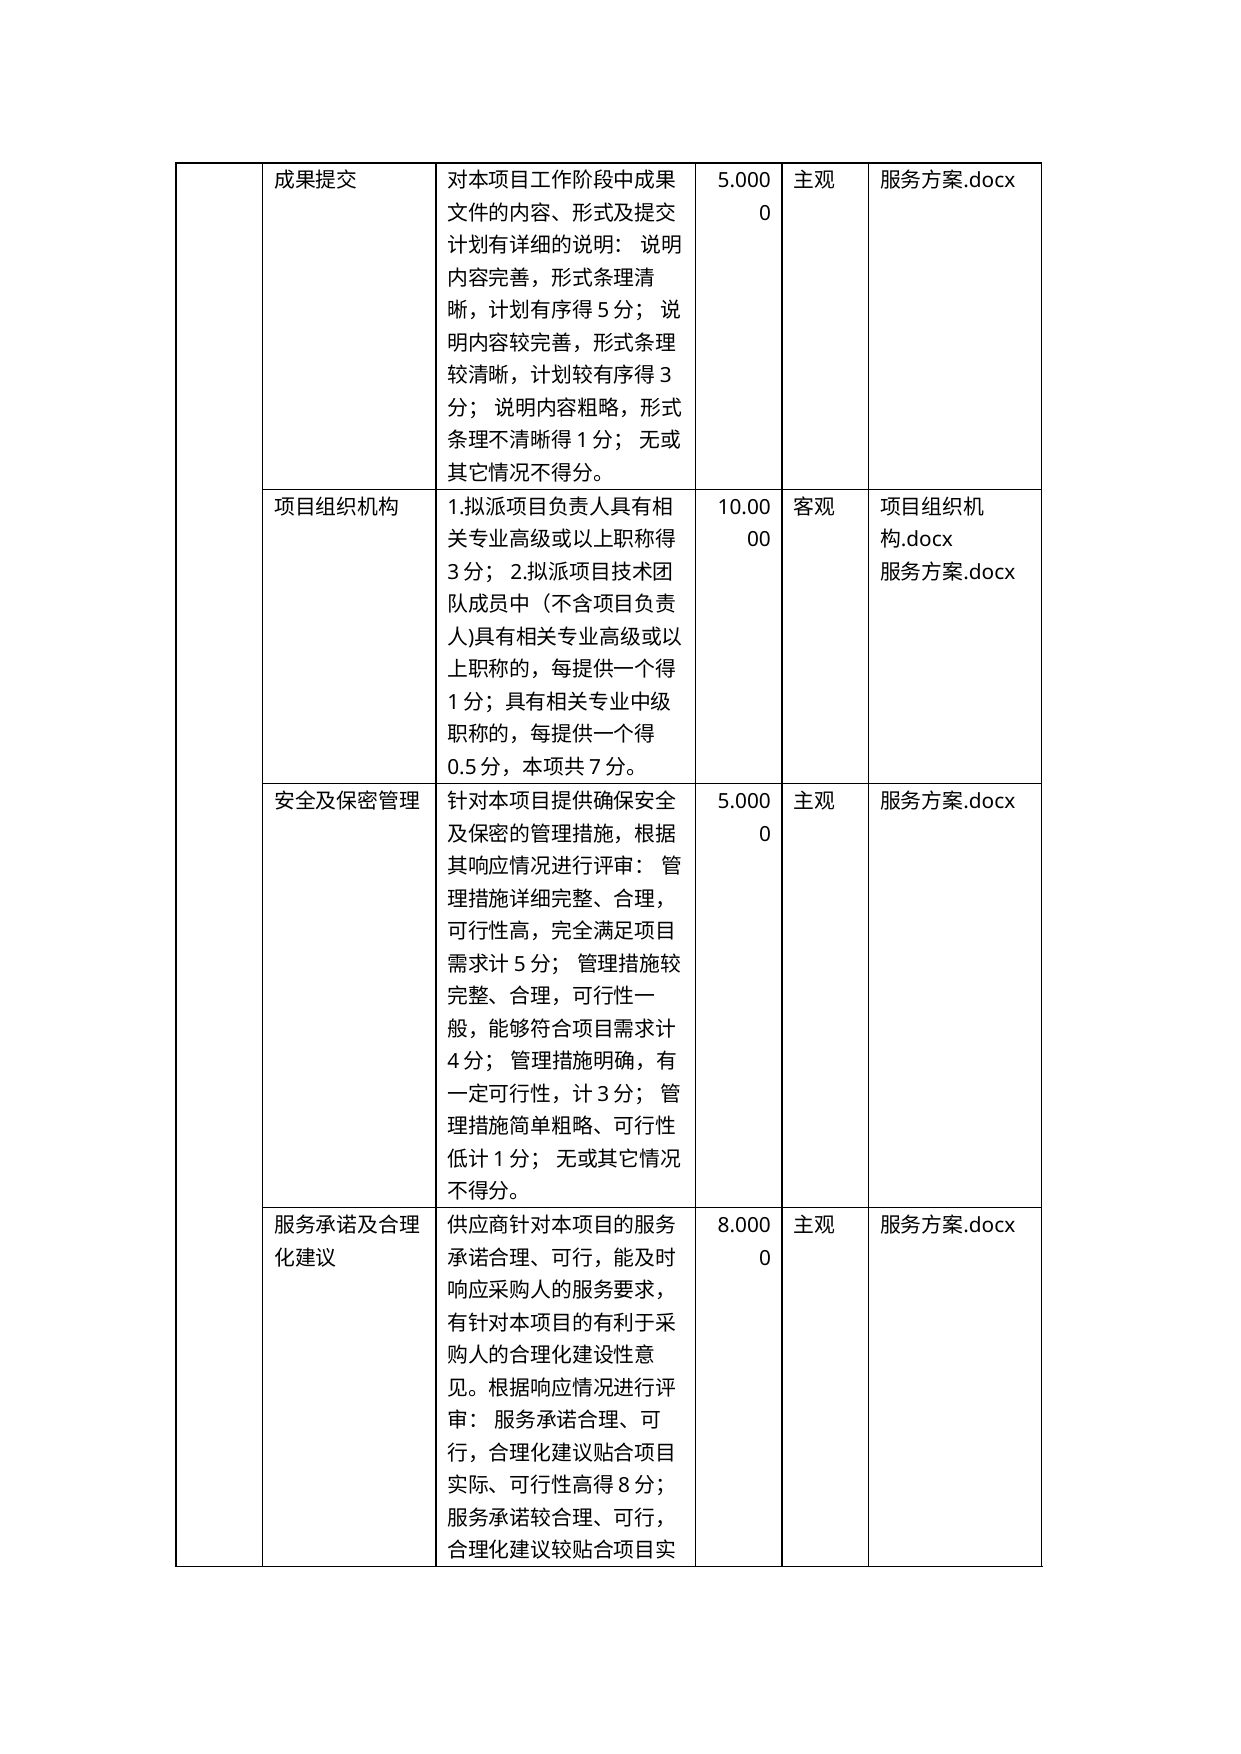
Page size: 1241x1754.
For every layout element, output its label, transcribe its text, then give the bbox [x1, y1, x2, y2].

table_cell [437, 1208, 695, 1566]
table_cell 成果提交 [263, 164, 435, 488]
table_cell 5.0000 [696, 784, 781, 1207]
table_cell 安全及保密管理 [263, 784, 435, 1207]
table_cell 主观 [783, 1208, 868, 1566]
table_cell 5.0000 [696, 164, 781, 488]
table_cell 8.0000 [696, 1208, 781, 1566]
table_cell 服务方案.docx [869, 164, 1041, 488]
table_cell 项目组织机构.docx 服务方案.docx [869, 490, 1041, 783]
table_cell 主观 [783, 784, 868, 1207]
table_cell 10.0000 [696, 490, 781, 783]
table_cell 服务方案.docx [869, 1208, 1041, 1566]
table_cell 服务方案.docx [869, 784, 1041, 1207]
table_cell 服务承诺及合理化建议 [263, 1208, 435, 1566]
table_cell 项目组织机构 [263, 490, 435, 783]
table_cell 1.拟派项目负责人具有相关专业高级或以上职称得3分； 2.拟派项目技术团队成员中（不含项目负责人)具有相关专业高级或以上职称的，每提供一个得1分；具有相关专业中级职称的，每提供一个得0.5分，本项共7分。 [437, 490, 695, 783]
table_cell 客观 [783, 490, 868, 783]
table_cell 对本项目工作阶段中成果文件的内容、形式及提交计划有详细的说明： 说明内容完善，形式条理清晰，计划有序得5分； 说明内容较完善，形式条理较清晰，计划较有序得3分； 说明内容粗略，形式条理不清晰得1分； 无或其它情况不得分。 [437, 164, 695, 488]
table_cell 针对本项目提供确保安全及保密的管理措施，根据其响应情况进行评审： 管理措施详细完整、合理，可行性高，完全满足项目需求计5分； 管理措施较完整、合理，可行性一般，能够符合项目需求计4分； 管理措施明确，有一定可行性，计3分； 管理措施简单粗略、可行性低计1分； 无或其它情况不得分。 [437, 784, 695, 1207]
table_cell 主观 [783, 164, 868, 488]
